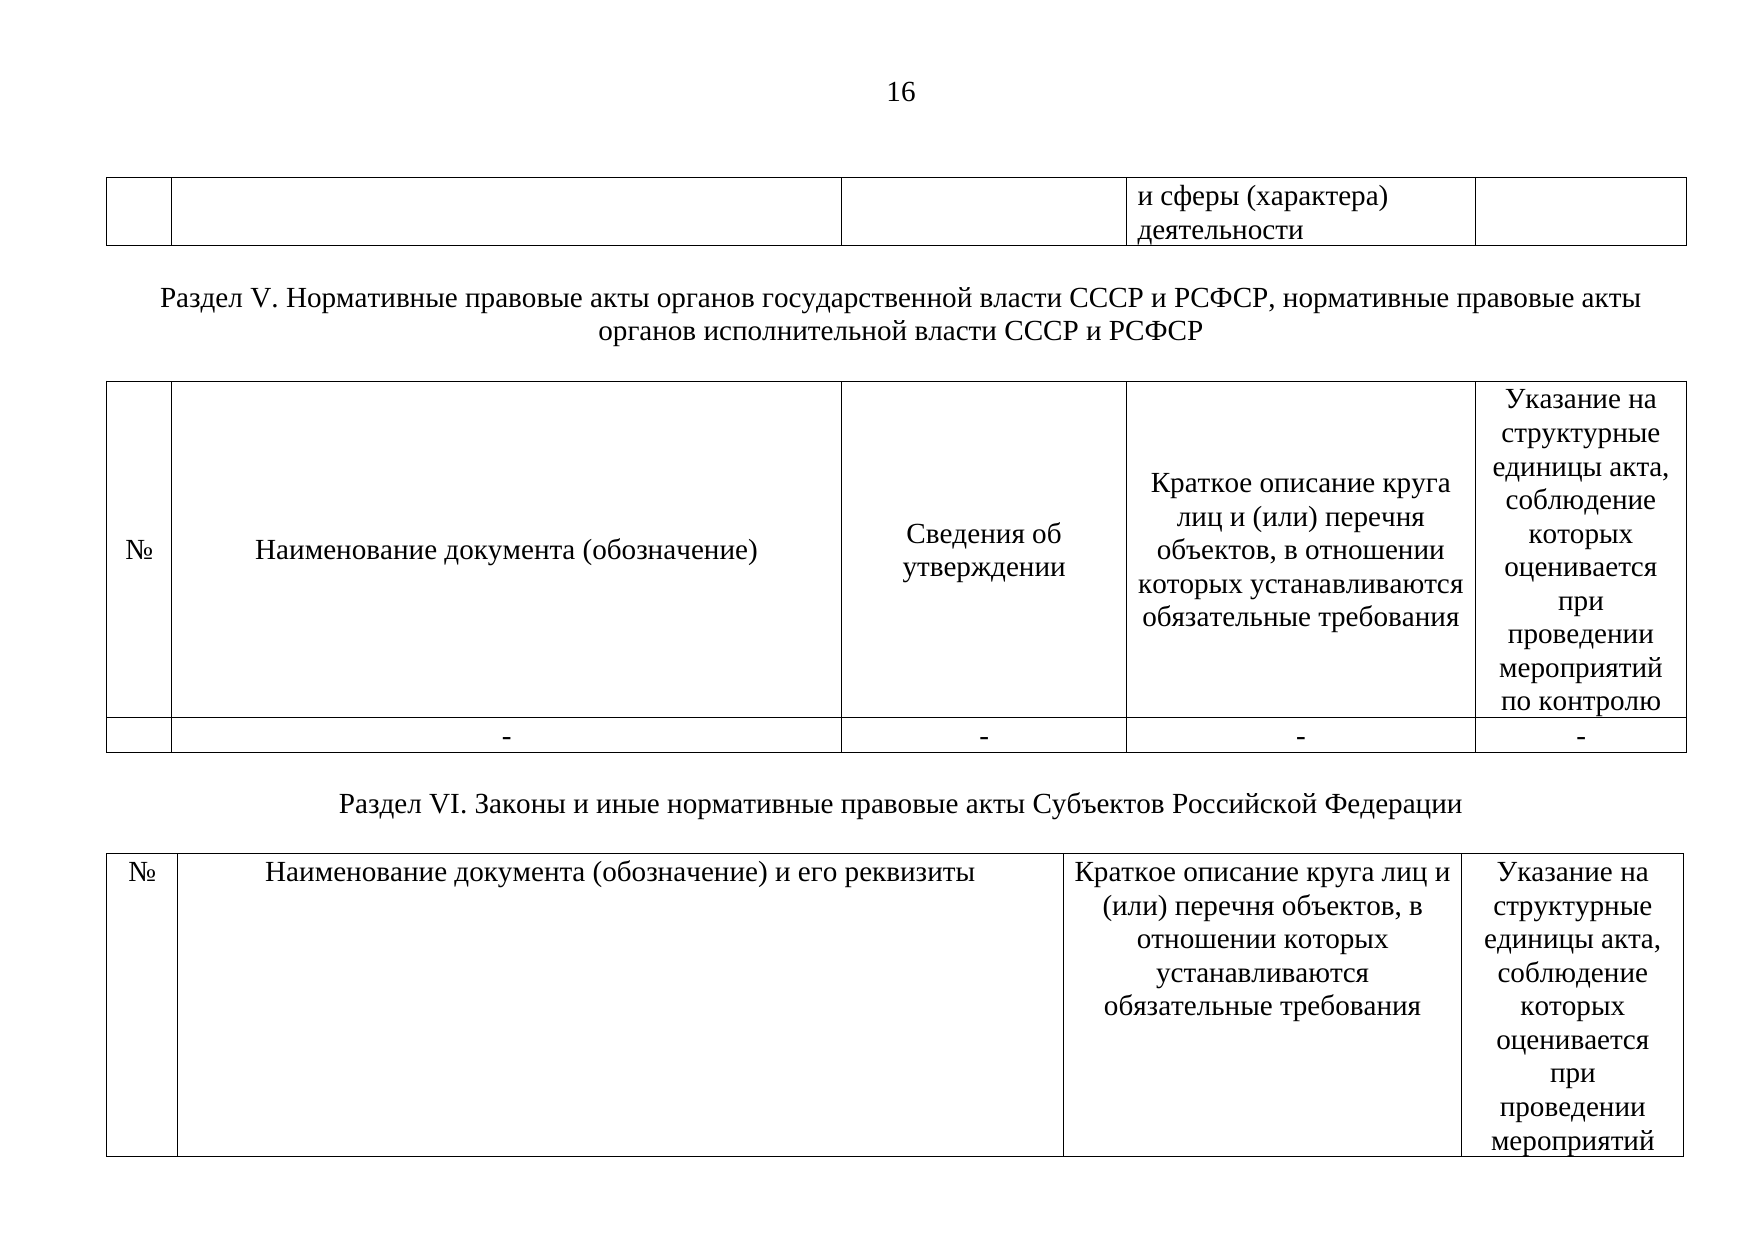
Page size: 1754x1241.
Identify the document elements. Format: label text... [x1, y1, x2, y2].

table_cell - [1476, 178, 1686, 245]
table_header Указание на структурные единицы акта, соблюдение которых оценивается при проведении мероприятий по контролю [1476, 382, 1686, 717]
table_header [1064, 854, 1461, 1156]
text Раздел VI. Законы и иные нормативные правовые акты Субъектов Российской Федерации [118, 786, 1683, 820]
table_header Наименование документа (обозначение) [172, 382, 841, 717]
table_cell [107, 718, 171, 752]
table_header Краткое описание круга лиц и (или) перечня объектов, в отношении которых устанавливаются обязательные требования [1127, 382, 1475, 717]
table_cell - [172, 718, 841, 752]
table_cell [172, 178, 841, 245]
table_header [178, 854, 1063, 1156]
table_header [1462, 854, 1683, 1156]
table_cell - [1127, 718, 1475, 752]
text Раздел V. Нормативные правовые акты органов государственной власти СССР и РСФСР, нормативные правовые акты органов исполнительной власти СССР и РСФСР [118, 280, 1683, 347]
table_cell - [1476, 718, 1686, 752]
table_header Сведения об утверждении [842, 382, 1126, 717]
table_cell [1127, 178, 1475, 245]
table_cell 9. [107, 178, 171, 245]
table_header № [107, 854, 177, 1156]
table_header № [107, 382, 171, 717]
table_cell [842, 178, 1126, 245]
table_cell - [842, 718, 1126, 752]
